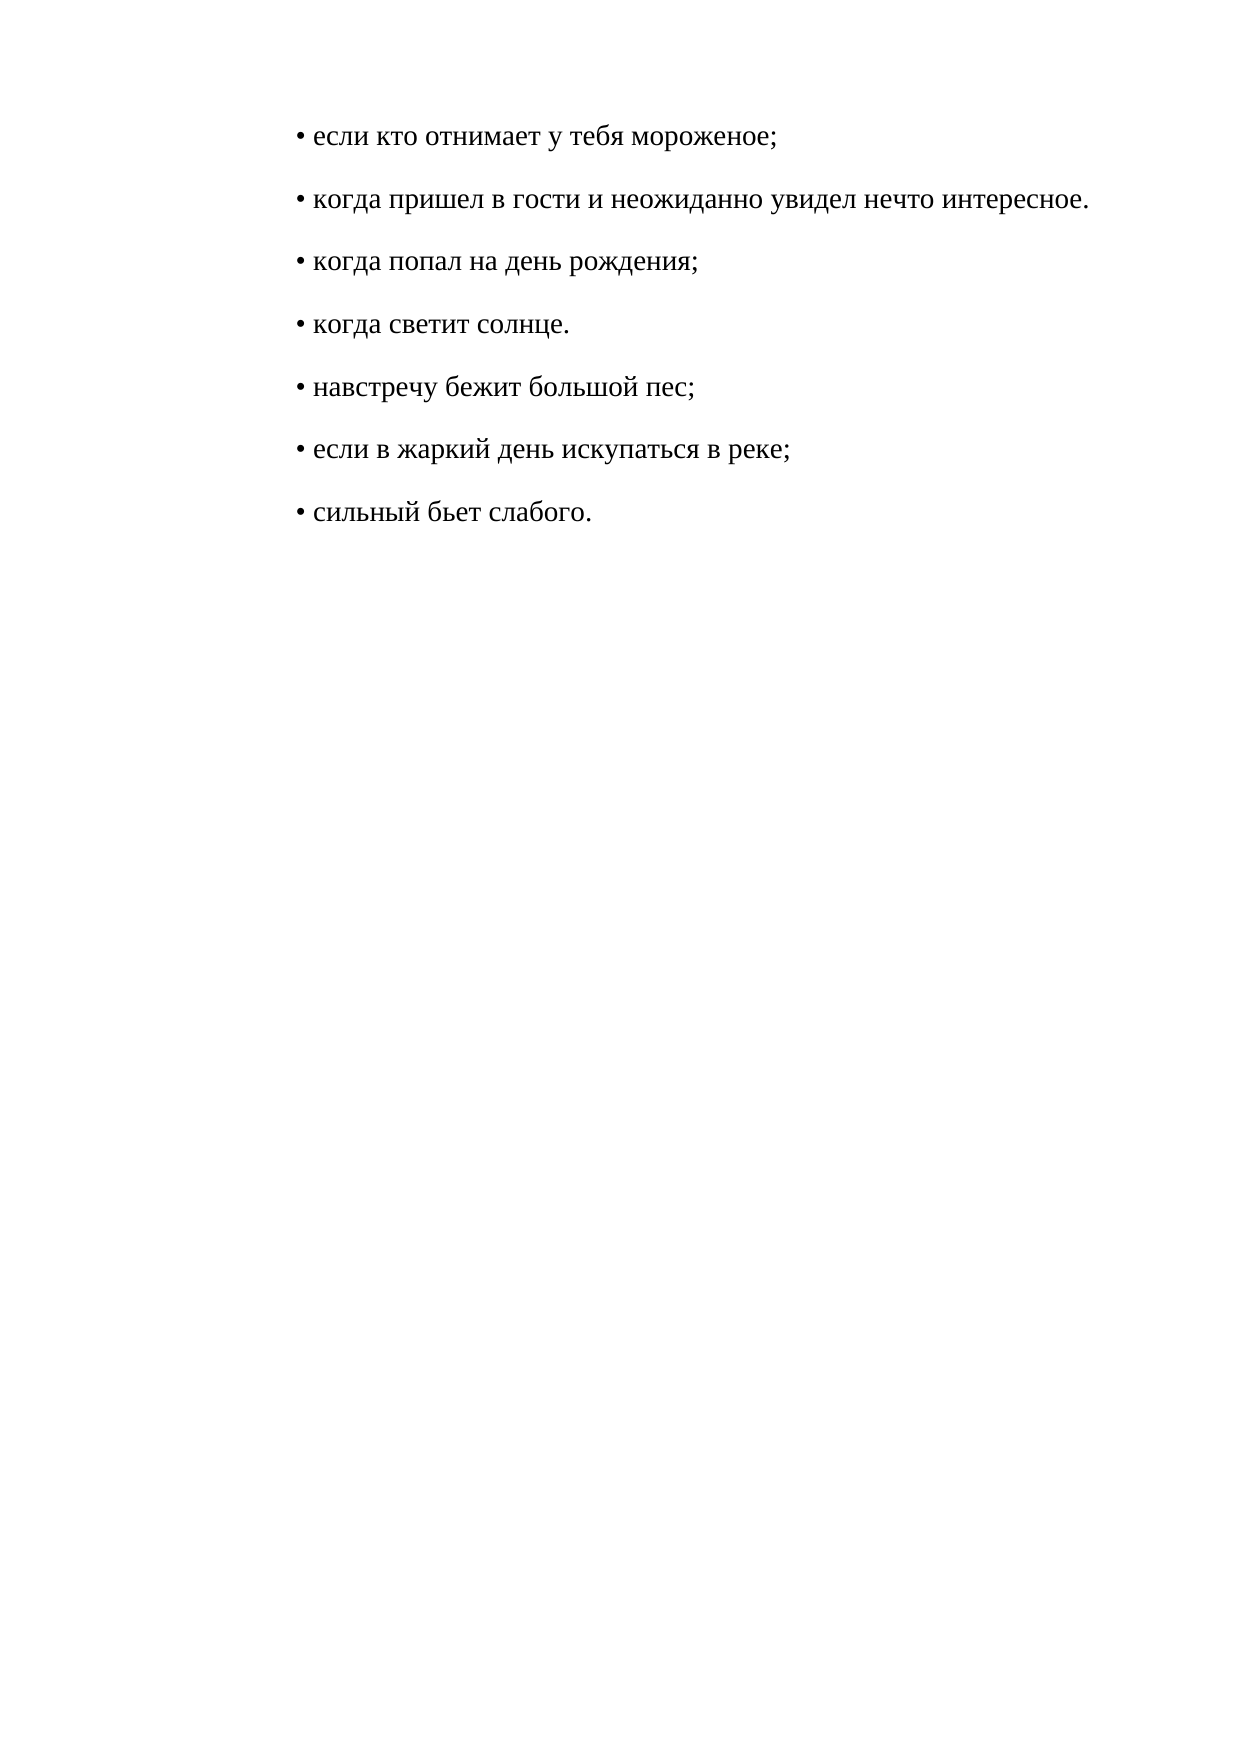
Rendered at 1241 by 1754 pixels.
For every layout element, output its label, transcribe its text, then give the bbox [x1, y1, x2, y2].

text • навстречу бежит большой пес; [177, 369, 1152, 402]
text • сильный бьет слабого. [177, 494, 1152, 528]
text • если в жаркий день искупаться в реке; [177, 432, 1152, 465]
text • если кто отнимает у тебя мороженое; [177, 118, 1152, 152]
text • когда пришел в гости и неожиданно увидел нечто интересное. [177, 181, 1152, 214]
text • когда попал на день рождения; [177, 243, 1152, 277]
text • когда светит солнце. [177, 306, 1152, 340]
